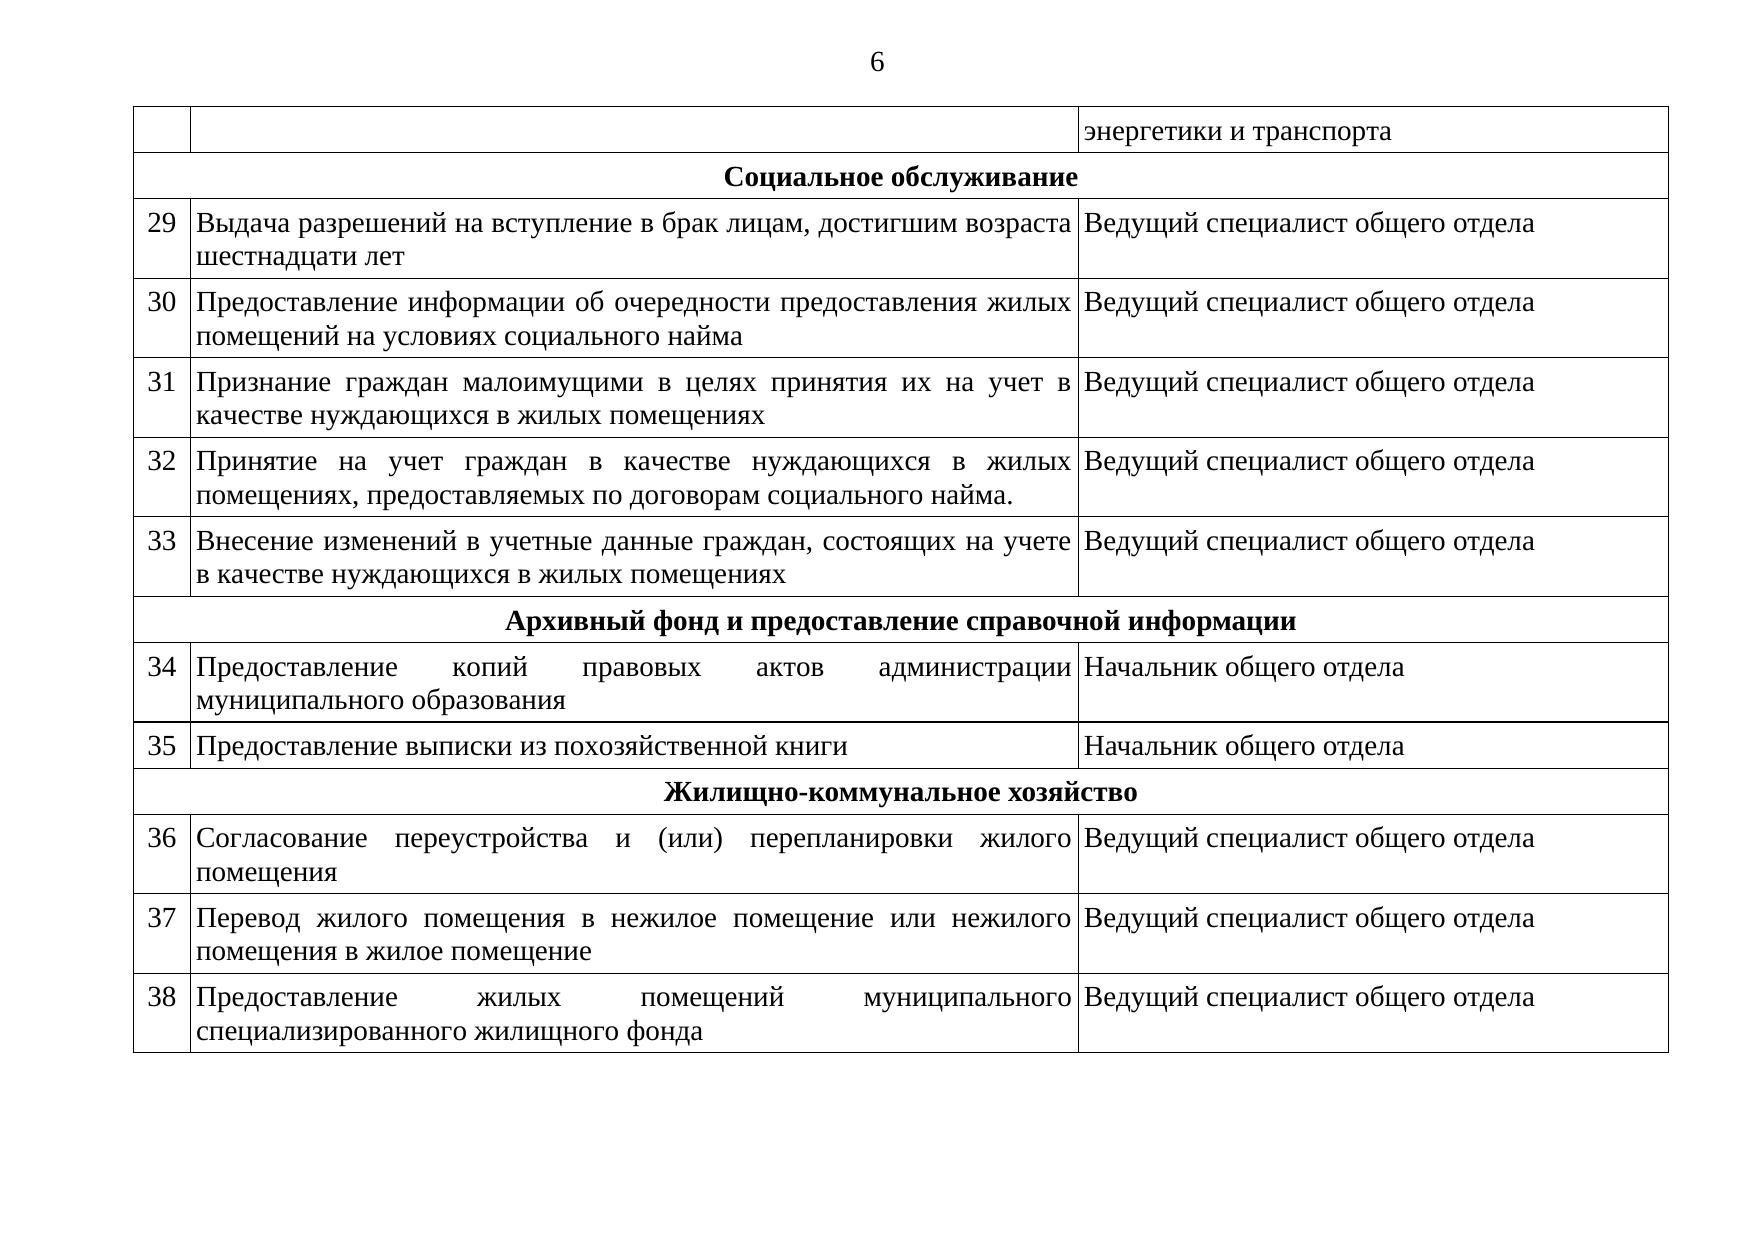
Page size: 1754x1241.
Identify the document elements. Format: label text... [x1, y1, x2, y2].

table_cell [1079, 974, 1668, 1052]
table_cell 28 [134, 107, 190, 152]
table_cell Ведущий специалист общего отдела [1079, 815, 1668, 893]
table_cell Ведущий специалист общего отдела [1079, 894, 1668, 973]
table_cell Начальник общего отдела [1079, 723, 1668, 767]
table_cell Принятие на учет граждан в качестве нуждающихся в жилых помещениях, предоставляемых по договорам социального найма. [191, 438, 1078, 516]
table_cell 30 [134, 279, 190, 357]
table_cell 37 [134, 894, 190, 973]
table_cell Ведущий специалист общего отдела [1079, 358, 1668, 437]
table_cell 35 [134, 723, 190, 767]
table_cell 29 [134, 199, 190, 277]
table_cell Признание граждан малоимущими в целях принятия их на учет в качестве нуждающихся в жилых помещениях [191, 358, 1078, 437]
table_cell Начальник общего отдела [1079, 643, 1668, 721]
table_cell 31 [134, 358, 190, 437]
table_cell Предоставление информации об очередности предоставления жилых помещений на условиях социального найма [191, 279, 1078, 357]
table_cell 34 [134, 643, 190, 721]
table_cell Ведущий специалист общего отдела [1079, 199, 1668, 277]
table_cell Предоставление копий правовых актов администрации муниципального образования [191, 643, 1078, 721]
table_cell Выдача разрешений на вступление в брак лицам, достигшим возраста шестнадцати лет [191, 199, 1078, 277]
table_cell Предоставление выписки из похозяйственной книги [191, 723, 1078, 767]
table_cell Предоставление жилых помещений муниципального специализированного жилищного фонда [191, 974, 1078, 1052]
table_cell 33 [134, 517, 190, 596]
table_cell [191, 107, 1078, 152]
table_cell Социальное обслуживание [134, 153, 1668, 198]
table_cell Согласование переустройства и (или) перепланировки жилого помещения [191, 815, 1078, 893]
table_cell Перевод жилого помещения в нежилое помещение или нежилого помещения в жилое помещение [191, 894, 1078, 973]
table_cell Внесение изменений в учетные данные граждан, состоящих на учете в качестве нуждающихся в жилых помещениях [191, 517, 1078, 596]
table_cell Архивный фонд и предоставление справочной информации [134, 597, 1668, 642]
table_cell Ведущий специалист общего отдела [1079, 279, 1668, 357]
table_cell Ведущий специалист общего отдела [1079, 517, 1668, 596]
table_cell Жилищно-коммунальное хозяйство [134, 769, 1668, 813]
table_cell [1079, 107, 1668, 152]
table_cell 38 [134, 974, 190, 1052]
table_cell 32 [134, 438, 190, 516]
table_cell 36 [134, 815, 190, 893]
table_cell Ведущий специалист общего отдела [1079, 438, 1668, 516]
